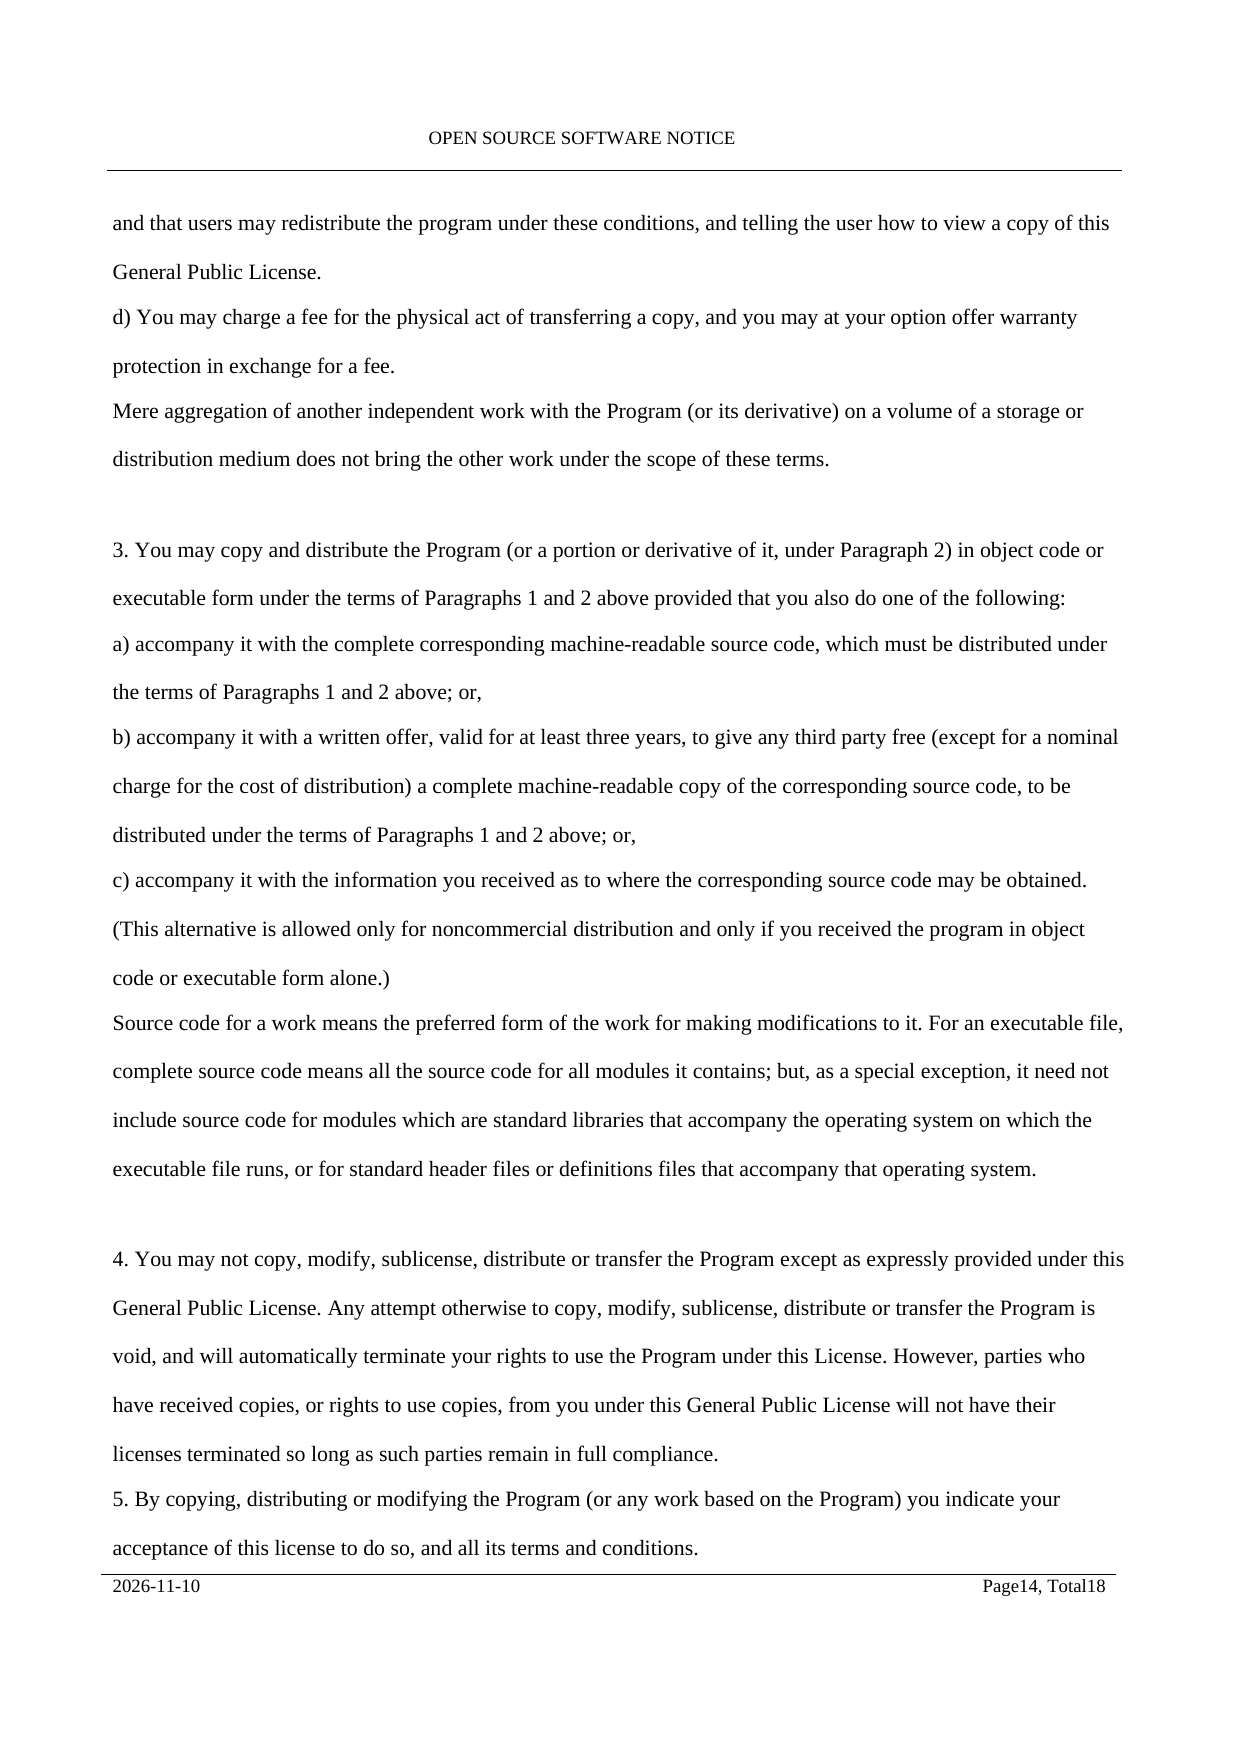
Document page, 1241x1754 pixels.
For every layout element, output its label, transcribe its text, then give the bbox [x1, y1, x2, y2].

text a) accompany it with the complete corresponding machine-readable source code, which must be distributed under the terms of Paragraphs 1 and 2 above; or, [112, 627, 1128, 708]
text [112, 206, 1128, 288]
text Mere aggregation of another independent work with the Program (or its derivative) on a volume of a storage or distribution medium does not bring the other work under the scope of these terms. [112, 394, 1128, 475]
text Source code for a work means the preferred form of the work for making modifications to it. For an executable file, complete source code means all the source code for all modules it contains; but, as a special exception, it need not include source code for modules which are standard libraries that accompany the operating system on which the executable file runs, or for standard header files or definitions files that accompany that operating system. [112, 1006, 1128, 1185]
text 4. You may not copy, modify, sublicense, distribute or transfer the Program except as expressly provided under this General Public License. Any attempt otherwise to copy, modify, sublicense, distribute or transfer the Program is void, and will automatically terminate your rights to use the Program under this License. However, parties who have received copies, or rights to use copies, from you under this General Public License will not have their licenses terminated so long as such parties remain in full compliance. [112, 1242, 1128, 1470]
text 3. You may copy and distribute the Program (or a portion or derivative of it, under Paragraph 2) in object code or executable form under the terms of Paragraphs 1 and 2 above provided that you also do one of the following: [112, 533, 1128, 614]
text 5. By copying, distributing or modifying the Program (or any work based on the Program) you indicate your acceptance of this license to do so, and all its terms and conditions. [112, 1482, 1128, 1564]
text c) accompany it with the information you received as to where the corresponding source code may be obtained. (This alternative is allowed only for noncommercial distribution and only if you received the program in object code or executable form alone.) [112, 863, 1128, 993]
text d) You may charge a fee for the physical act of transferring a copy, and you may at your option offer warranty protection in exchange for a fee. [112, 300, 1128, 381]
text b) accompany it with a written offer, valid for at least three years, to give any third party free (except for a nominal charge for the cost of distribution) a complete machine-readable copy of the corresponding source code, to be distributed under the terms of Paragraphs 1 and 2 above; or, [112, 721, 1128, 851]
